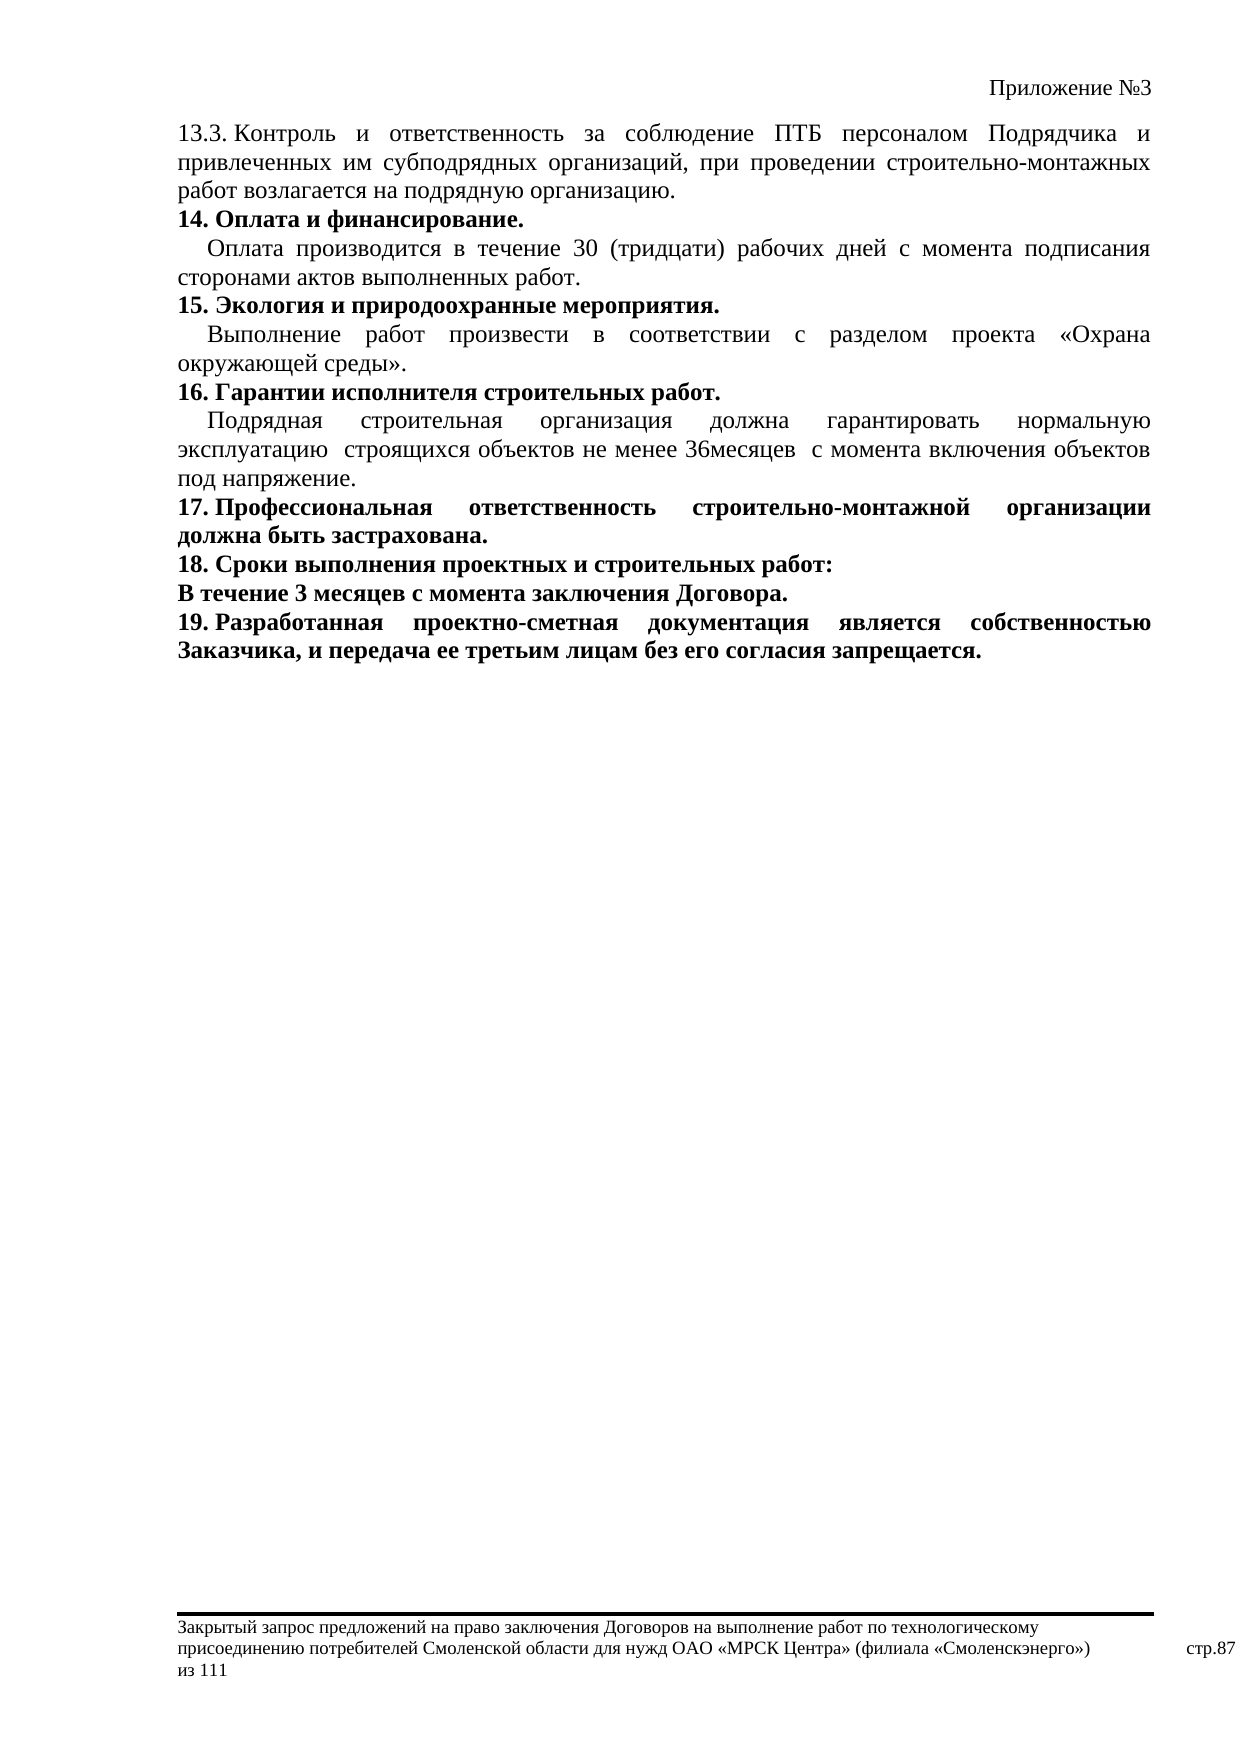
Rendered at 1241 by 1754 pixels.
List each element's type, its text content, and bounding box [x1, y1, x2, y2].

list Гарантии исполнителя строительных работ. [177, 377, 1152, 406]
text Подрядная строительная организация должна гарантировать нормальную эксплуатацию строящихся объектов не менее 36месяцев с момента включения объектов под напряжение. [177, 406, 1152, 492]
list Контроль и ответственность за соблюдение ПТБ персоналом Подрядчика и привлеченных им субподрядных организаций, при проведении строительно-монтажных работ возлагается на подрядную организацию. [177, 118, 1152, 204]
text В течение 3 месяцев с момента заключения Договора. [177, 578, 1152, 607]
list Разработанная проектно-сметная документация является собственностью Заказчика, и передача ее третьим лицам без его согласия запрещается. [177, 607, 1152, 664]
list Оплата и финансирование. [177, 204, 1152, 233]
list Экология и природоохранные мероприятия. [177, 291, 1152, 319]
list Профессиональная ответственность строительно-монтажной организации должна быть застрахована. [177, 492, 1152, 549]
text Оплата производится в течение 30 (тридцати) рабочих дней с момента подписания сторонами актов выполненных работ. [177, 233, 1152, 291]
list Сроки выполнения проектных и строительных работ: [177, 549, 1152, 578]
text Выполнение работ произвести в соответствии с разделом проекта «Охрана окружающей среды». [177, 319, 1152, 377]
